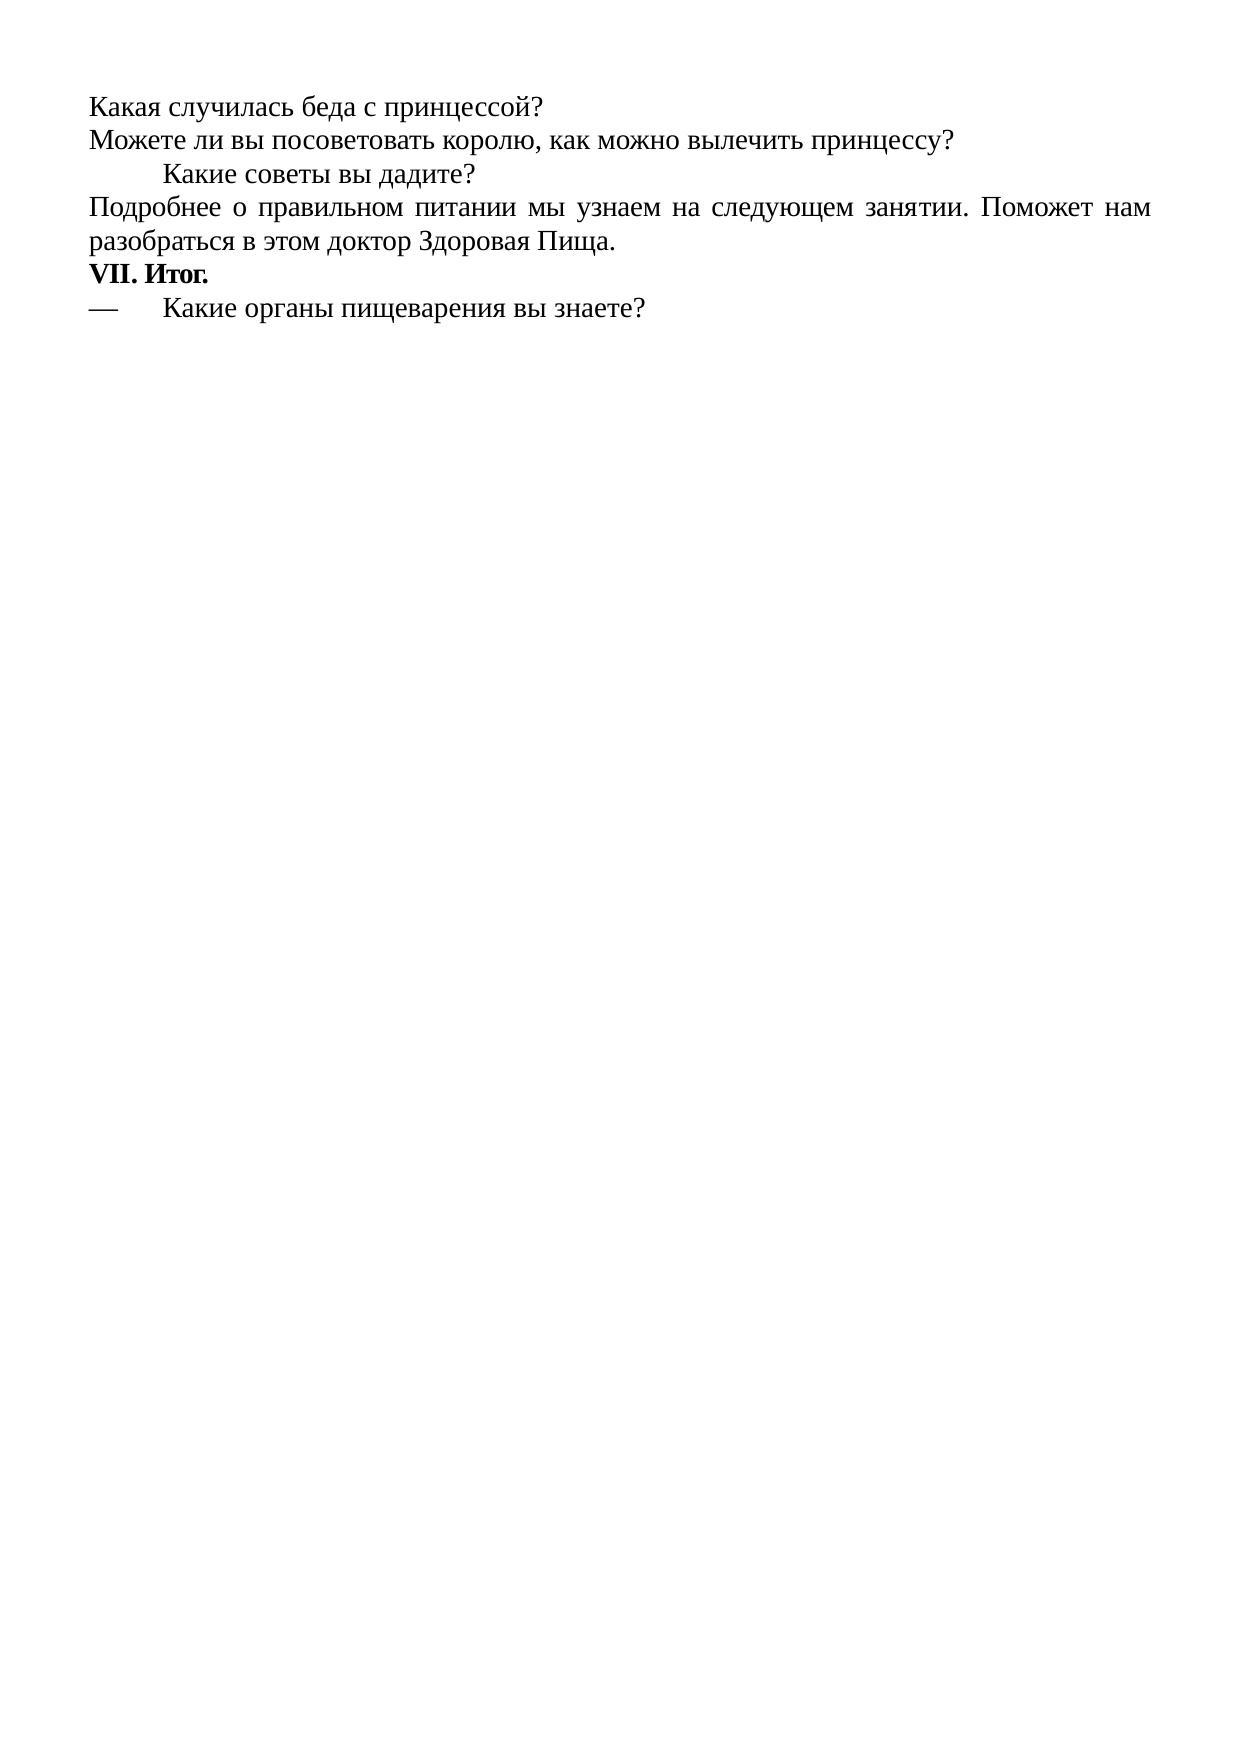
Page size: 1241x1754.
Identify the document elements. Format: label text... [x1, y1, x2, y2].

text Подробнее о правильном питании мы узнаем на следующем занятии. Поможет нам разобраться в этом доктор Здоровая Пища. [89, 189, 1152, 256]
text Можете ли вы посоветовать королю, как можно вылечить принцессу? [89, 122, 1152, 156]
text Какая случилась беда с принцессой? [89, 89, 1152, 122]
text Какие советы вы дадите? [89, 156, 1152, 189]
text VII. Итог. [89, 256, 1152, 290]
text — Какие органы пищеварения вы знаете? [89, 290, 1152, 323]
